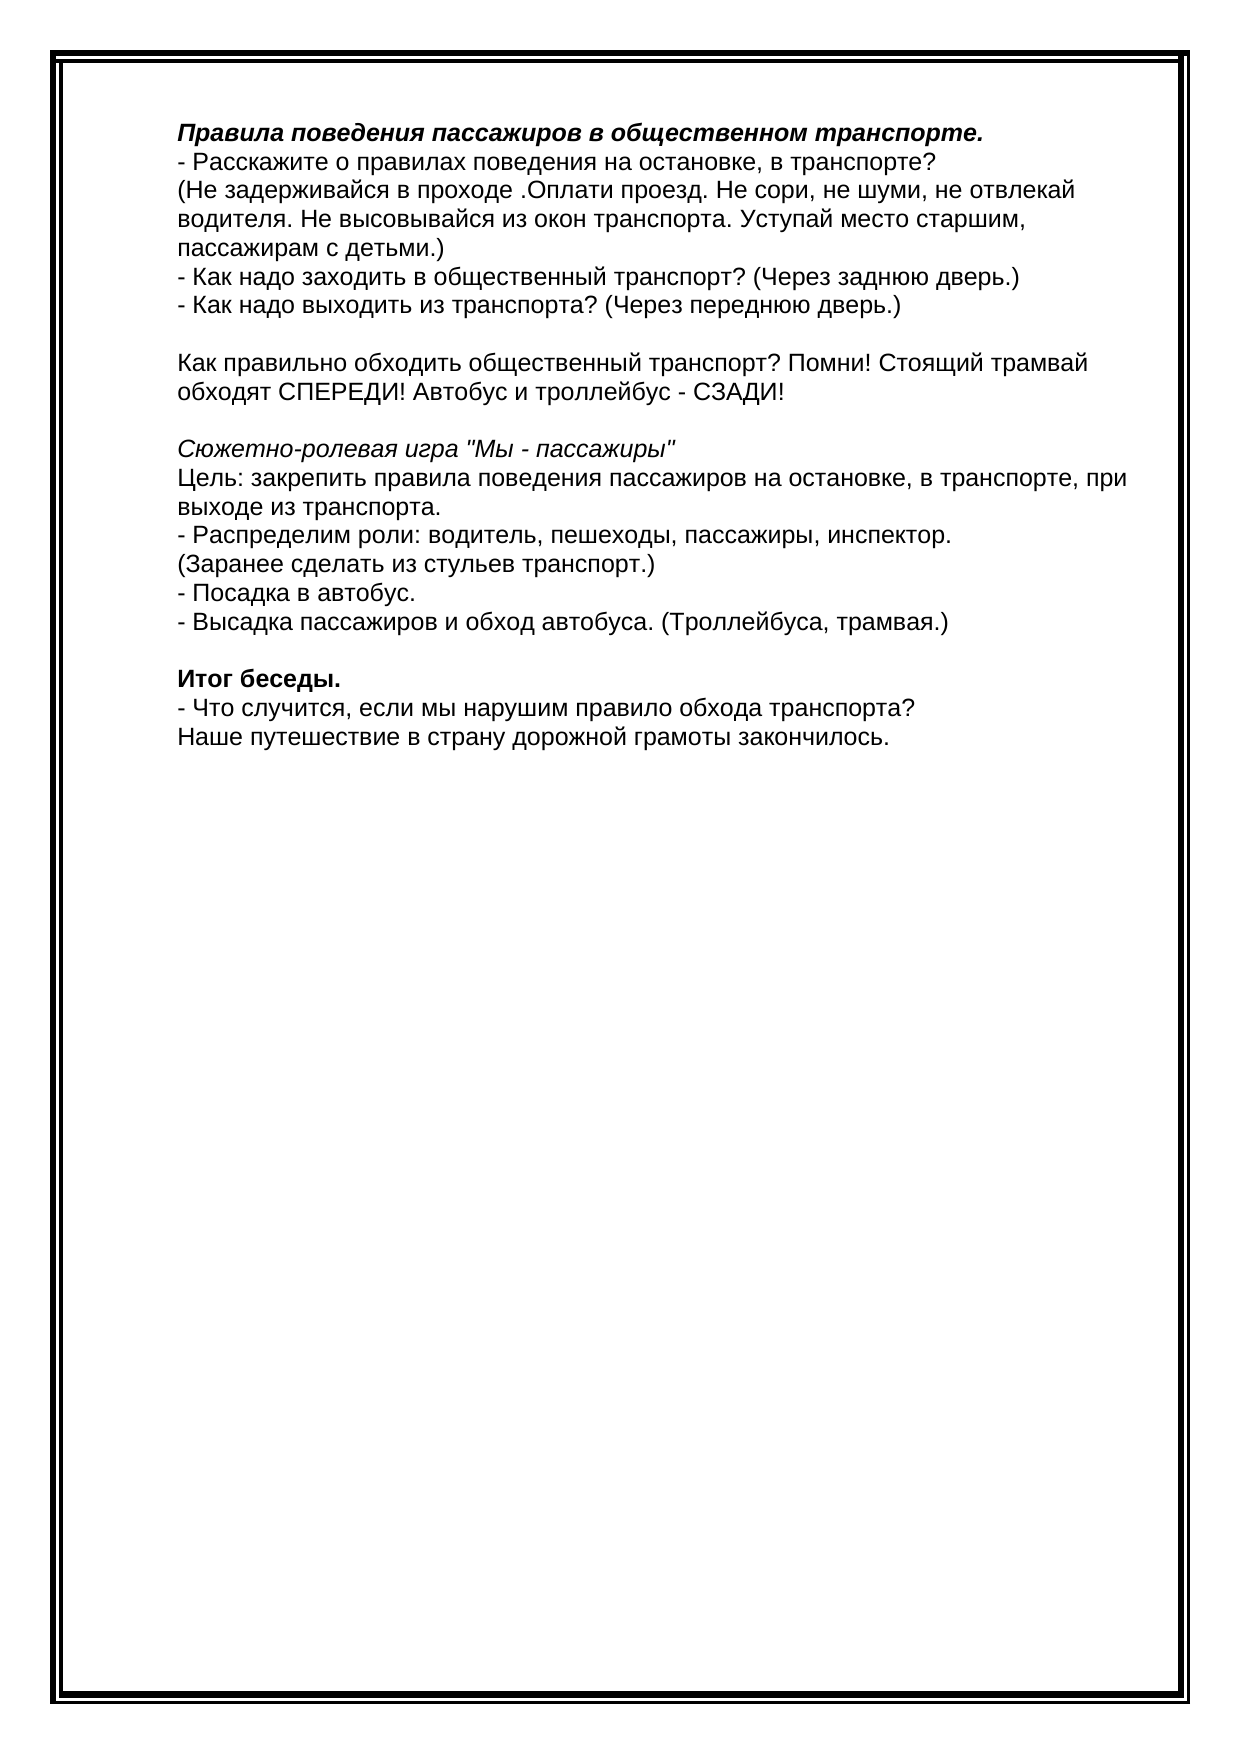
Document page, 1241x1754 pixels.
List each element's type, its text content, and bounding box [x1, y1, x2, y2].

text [177, 118, 1152, 406]
text Сюжетно-ролевая игра "Мы - пассажиры" Цель: закрепить правила поведения пассажиров на остановке, в транспорте, при выходе из транспорта. - Распределим роли: водитель, пешеходы, пассажиры, инспектор. (Заранее сделать из стульев транспорт.) - Посадка в автобус. - Высадка пассажиров и обход автобуса. (Троллейбуса, трамвая.) Итог беседы. - Что случится, если мы нарушим правило обхода транспорта? Наше путешествие в страну дорожной грамоты закончилось. [177, 406, 1152, 751]
